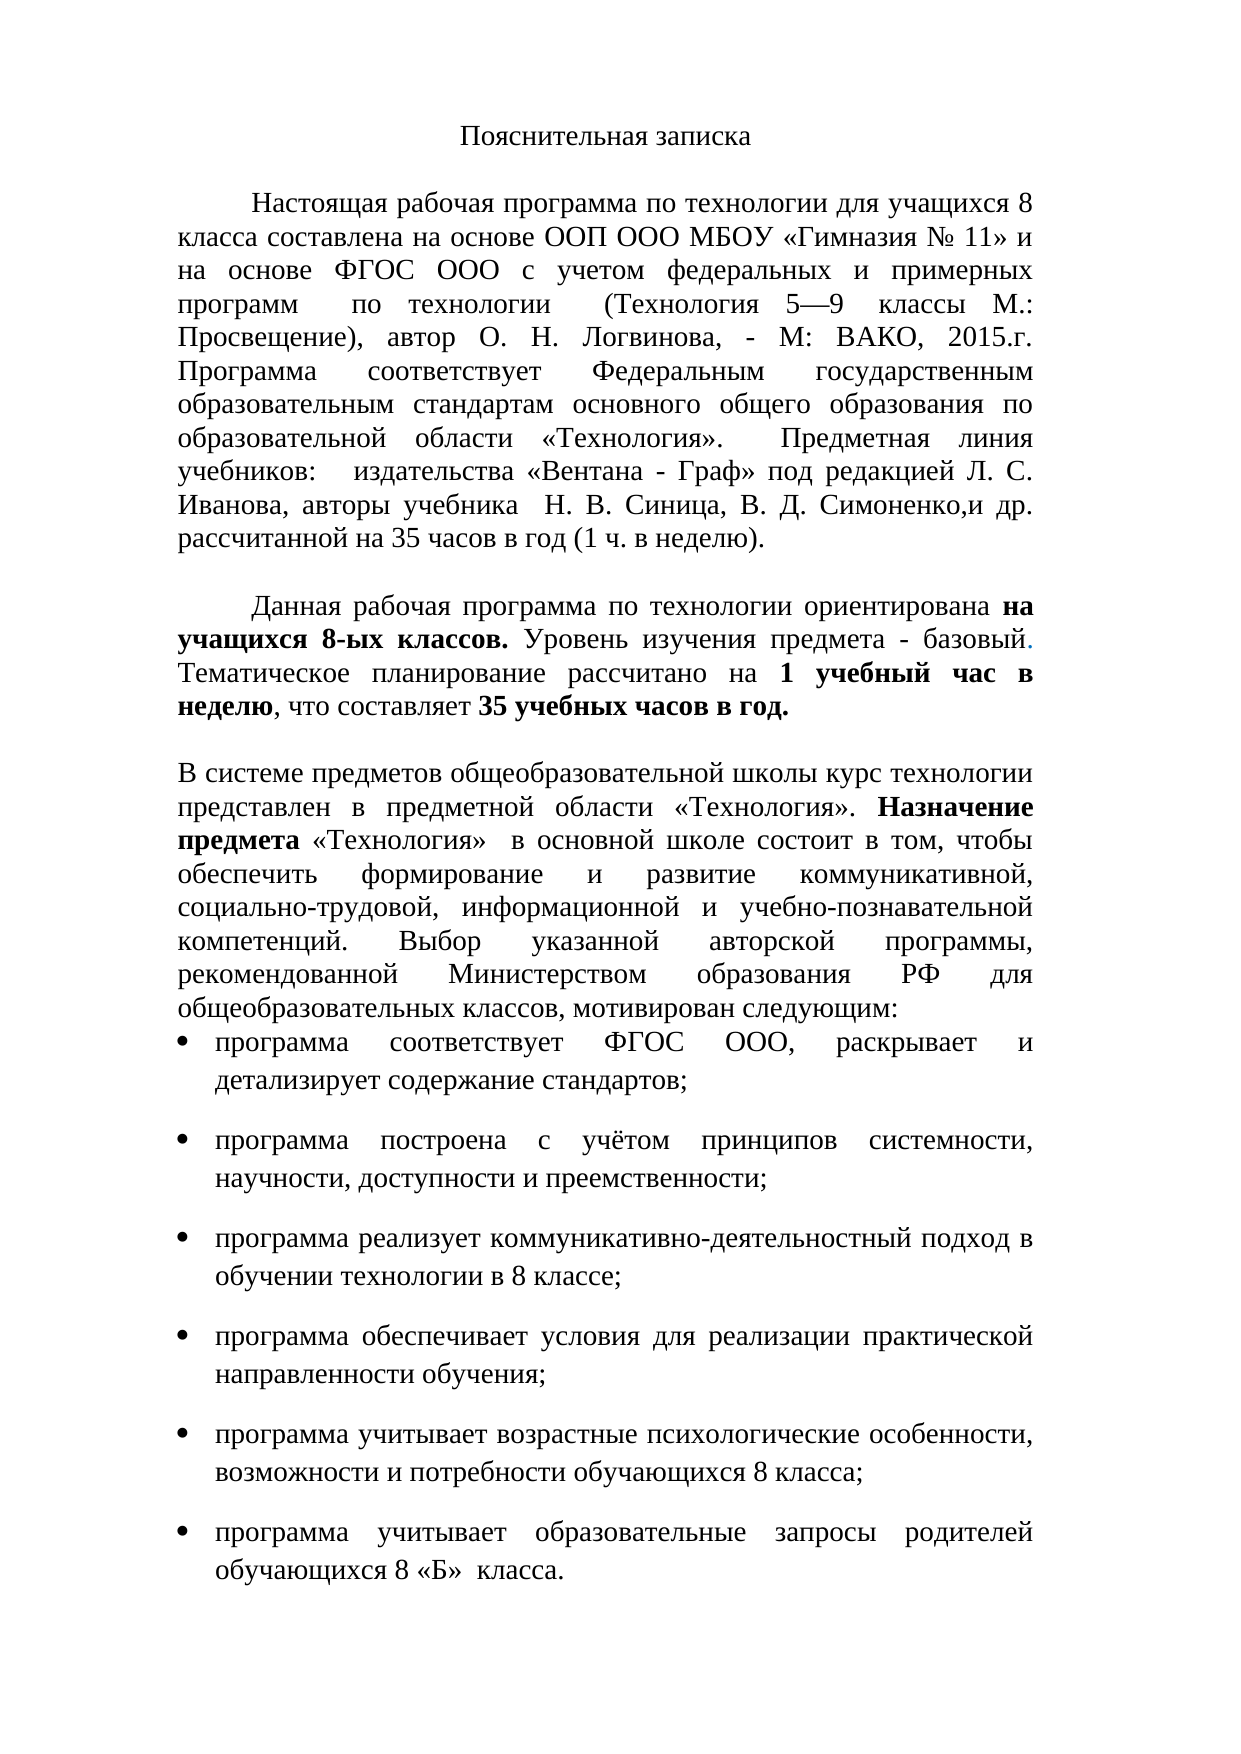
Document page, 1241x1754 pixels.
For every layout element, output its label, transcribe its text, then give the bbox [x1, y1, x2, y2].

list программа учитывает возрастные психологические особенности, возможности и потребности обучающихся 8 класса; [177, 1416, 1034, 1488]
list программа обеспечивает условия для реализации практической направленности обучения; [177, 1318, 1034, 1390]
text Пояснительная записка [177, 118, 1034, 152]
list программа учитывает образовательные запросы родителей обучающихся 8 «Б» класса. [177, 1514, 1034, 1586]
text В системе предметов общеобразовательной школы курс технологии представлен в предметной области «Технология». Назначение предмета «Технология» в основной школе состоит в том, чтобы обеспечить формирование и развитие коммуникативной, социально-трудовой, информационной и учебно-познавательной компетенций. Выбор указанной авторской программы, рекомендованной Министерством образования РФ для общеобразовательных классов, мотивирован следующим: [177, 755, 1034, 1024]
list программа реализует коммуникативно-деятельностный подход в обучении технологии в 8 классе; [177, 1220, 1034, 1292]
text Настоящая рабочая программа по технологии для учащихся 8 класса составлена на основе ООП ООО МБОУ «Гимназия № 11» и на основе ФГОС ООО с учетом федеральных и примерных программ по технологии (Технология 5—9 классы М.: Просвещение), автор О. Н. Логвинова, - М: ВАКО, 2015.г. Программа соответствует Федеральным государственным образовательным стандартам основного общего образования по образовательной области «Технология». Предметная линия учебников: издательства «Вентана - Граф» под редакцией Л. С. Иванова, авторы учебника Н. В. Синица, В. Д. Симоненко,и др. рассчитанной на 35 часов в год (1 ч. в неделю). [177, 185, 1034, 554]
text Данная рабочая программа по технологии ориентирована на учащихся 8-ых классов. Уровень изучения предмета - базовый. Тематическое планирование рассчитано на 1 учебный час в неделю, что составляет 35 учебных часов в год. [177, 588, 1034, 722]
list программа построена с учётом принципов системности, научности, доступности и преемственности; [177, 1122, 1034, 1194]
list программа соответствует ФГОС ООО, раскрывает и детализирует содержание стандартов; [177, 1024, 1034, 1096]
